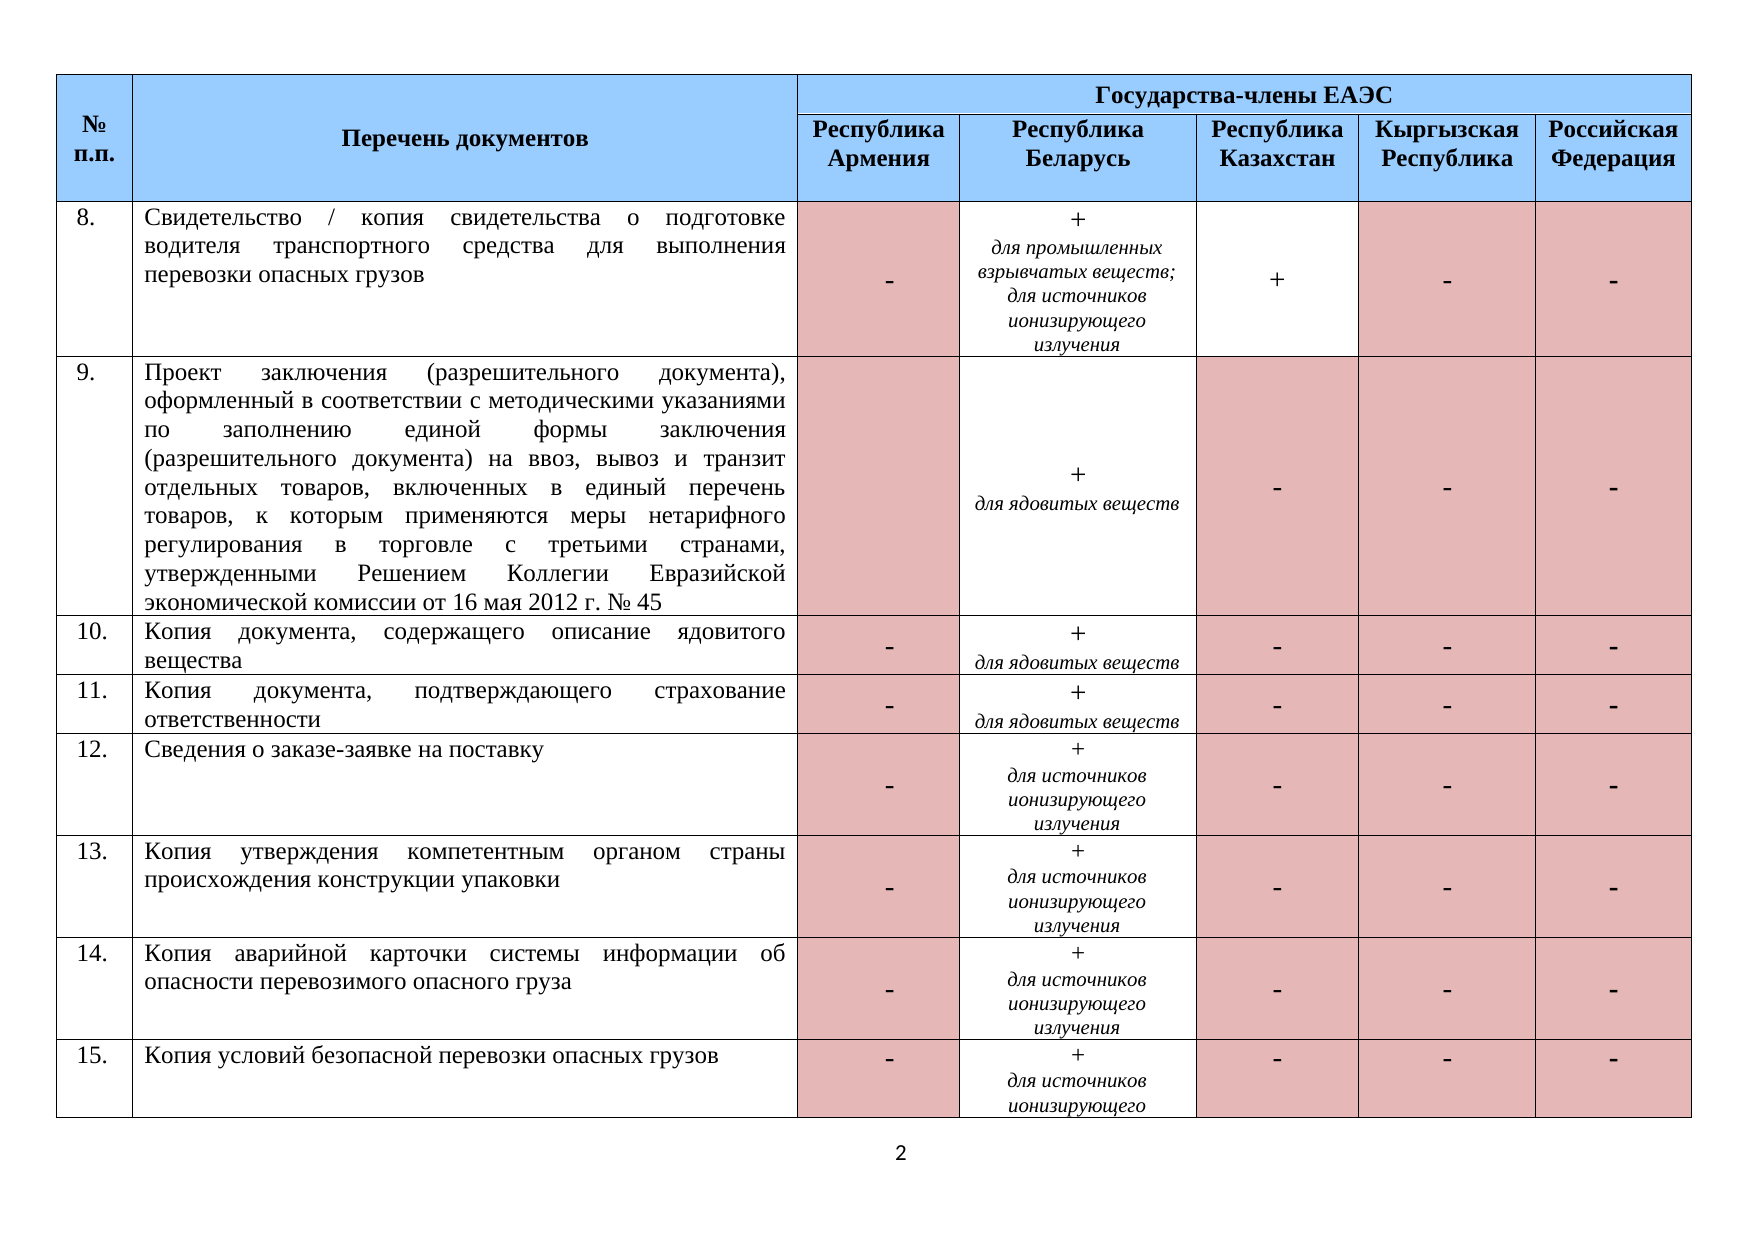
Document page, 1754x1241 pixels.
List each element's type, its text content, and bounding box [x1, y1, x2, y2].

table_cell Свидетельство / копия свидетельства о подготовке водителя транспортного средства для выполнения перевозки опасных грузов [133, 202, 797, 356]
table_cell - [798, 1040, 959, 1117]
table_cell - [1197, 1040, 1358, 1117]
table_cell - [1197, 836, 1358, 937]
table_header № п.п. [57, 75, 132, 201]
table_cell Копия документа, подтверждающего страхование ответственности [133, 675, 797, 733]
table_cell - [1536, 616, 1691, 674]
table_cell Российская Федерация [1536, 115, 1691, 201]
table_header Перечень документов [133, 75, 797, 201]
table_cell + для ядовитых веществ [960, 616, 1196, 674]
table_cell Кыргызская Республика [1359, 115, 1535, 201]
table_cell - [1536, 836, 1691, 937]
table_cell [57, 202, 132, 356]
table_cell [960, 938, 1196, 1039]
table_cell [57, 357, 132, 615]
table_cell [57, 675, 132, 733]
table_cell Копия аварийной карточки системы информации об опасности перевозимого опасного груза [133, 938, 797, 1039]
table_cell Республика Беларусь [960, 115, 1196, 201]
table_cell - [1197, 938, 1358, 1039]
table_cell - [1536, 1040, 1691, 1117]
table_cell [960, 1040, 1196, 1117]
table_cell [798, 357, 959, 615]
table_cell + для источников ионизирующего излучения [960, 734, 1196, 835]
table_cell [57, 1040, 132, 1117]
table_cell - [1359, 1040, 1535, 1117]
table_cell + [1197, 202, 1358, 356]
table_cell - [1359, 836, 1535, 937]
table_cell - [1197, 675, 1358, 733]
table_cell - [798, 675, 959, 733]
table_cell - [1359, 675, 1535, 733]
table_cell [57, 938, 132, 1039]
table_cell - [1359, 202, 1535, 356]
table_cell - [1197, 734, 1358, 835]
table_cell - [1197, 616, 1358, 674]
table_cell - [798, 202, 959, 356]
table_cell - [798, 836, 959, 937]
table_cell - [1536, 734, 1691, 835]
table_cell Проект заключения (разрешительного документа), оформленный в соответствии с методическими указаниями по заполнению единой формы заключения (разрешительного документа) на ввоз, вывоз и транзит отдельных товаров, включенных в единый перечень товаров, к которым применяются меры нетарифного регулирования в торговле с третьими странами, утвержденными Решением Коллегии Евразийской экономической комиссии от 16 мая 2012 г. № 45 [133, 357, 797, 615]
table_cell - [1359, 357, 1535, 615]
table_cell - [1536, 675, 1691, 733]
table_cell - [798, 734, 959, 835]
table_cell Копия документа, содержащего описание ядовитого вещества [133, 616, 797, 674]
table_cell Копия утверждения компетентным органом страны происхождения конструкции упаковки [133, 836, 797, 937]
table_cell - [1536, 938, 1691, 1039]
table_cell + для источников ионизирующего излучения [960, 836, 1196, 937]
table_cell + для ядовитых веществ [960, 357, 1196, 615]
table_cell - [1359, 734, 1535, 835]
table_cell Сведения о заказе-заявке на поставку [133, 734, 797, 835]
table_cell + для ядовитых веществ [960, 675, 1196, 733]
table_cell [57, 616, 132, 674]
table_cell - [1536, 202, 1691, 356]
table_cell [133, 1040, 797, 1117]
table_cell - [798, 616, 959, 674]
table_cell - [1359, 616, 1535, 674]
table_header Государства-члены ЕАЭС [798, 75, 1691, 113]
table_cell - [1197, 357, 1358, 615]
table_cell [57, 836, 132, 937]
table_cell Республика Армения [798, 115, 959, 201]
table_cell - [1359, 938, 1535, 1039]
table_cell - [798, 938, 959, 1039]
table_cell + для промышленных взрывчатых веществ; для источников ионизирующего излучения [960, 202, 1196, 356]
table_cell Республика Казахстан [1197, 115, 1358, 201]
table_cell - [1536, 357, 1691, 615]
table_cell [57, 734, 132, 835]
